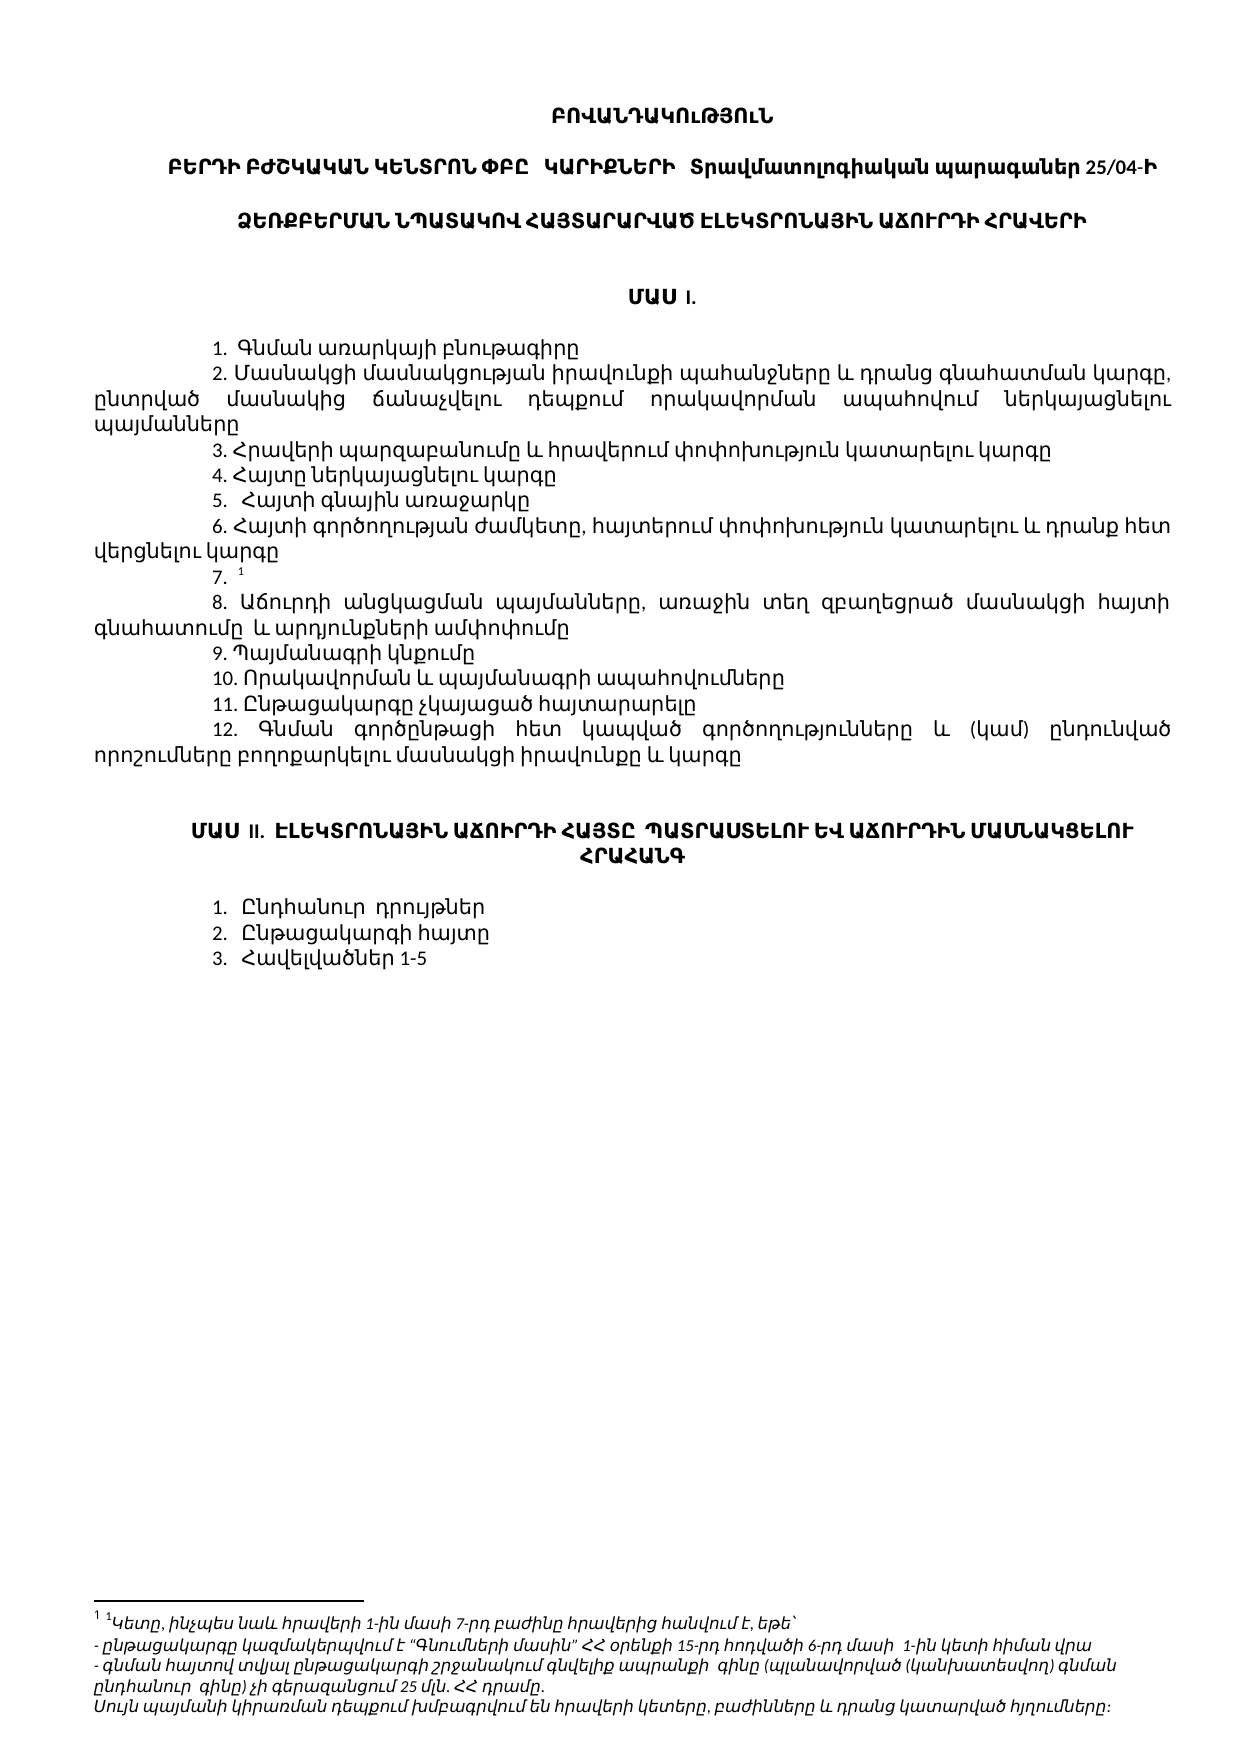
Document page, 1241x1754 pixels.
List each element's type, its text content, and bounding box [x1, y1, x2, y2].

text ԲԵՐԴԻ ԲԺՇԿԱԿԱՆ ԿԵՆՏՐՈՆ ՓԲԸ ԿԱՐԻՔՆԵՐԻ Տրավմատոլոգիական պարագաներ 25/04-Ի [94, 154, 1171, 179]
text 8. Աճուրդի անցկացման պայմանները, առաջին տեղ զբաղեցրած մասնակցի հայտի գնահատումը և արդյունքների ամփոփումը [94, 589, 1171, 640]
text 2. Մասնակցի մասնակցության իրավունքի պահանջները և դրանց գնահատման կարգը, ընտրված մասնակից ճանաչվելու դեպքում որակավորման ապահովում ներկայացնելու պայմանները [94, 361, 1171, 437]
text 10. Որակավորման և պայմանագրի ապահովումները [94, 666, 1171, 691]
text 1. Ընդհանուր դրույթներ [94, 894, 1171, 920]
text 1. Գնման առարկայի բնութագիրը [94, 335, 1171, 361]
text 4. Հայտը ներկայացնելու կարգը [94, 462, 1171, 488]
text 5. Հայտի գնային առաջարկը [94, 488, 1171, 513]
text 3. Հավելվածներ 1-5 [94, 945, 1171, 971]
text ՄԱՍ I. [94, 284, 1171, 310]
text 9. Պայմանագրի կնքումը [94, 640, 1171, 666]
text ԲՈՎԱՆԴԱԿՈւԹՅՈւՆ [94, 103, 1171, 128]
text 12. Գնման գործընթացի հետ կապված գործողությունները և (կամ) ընդունված որոշումները բողոքարկելու մասնակցի իրավունքը և կարգը [94, 716, 1171, 767]
text ՁԵՌՔԲԵՐՄԱՆ ՆՊԱՏԱԿՈՎ ՀԱՅՏԱՐԱՐՎԱԾ ԷԼԵԿՏՐՈՆԱՅԻՆ ԱՃՈՒՐԴԻ ՀՐԱՎԵՐԻ [94, 208, 1171, 233]
text 7. 1 [94, 564, 1171, 589]
text ՄԱՍ II. ԷԼԵԿՏՐՈՆԱՅԻՆ ԱՃՈԻՐԴԻ ՀԱՅՏԸ ՊԱՏՐԱՍՏԵԼՈՒ ԵՎ ԱՃՈՒՐԴԻՆ ՄԱՍՆԱԿՑԵԼՈՒ ՀՐԱՀԱՆԳ [94, 818, 1171, 869]
text 6. Հայտի գործողության ժամկետը, հայտերում փոփոխություն կատարելու և դրանք հետ վերցնելու կարգը [94, 513, 1171, 564]
text 11. Ընթացակարգը չկայացած հայտարարելը [94, 691, 1171, 716]
text 2. Ընթացակարգի հայտը [94, 920, 1171, 945]
text 3. Հրավերի պարզաբանումը և հրավերում փոփոխություն կատարելու կարգը [94, 437, 1171, 462]
